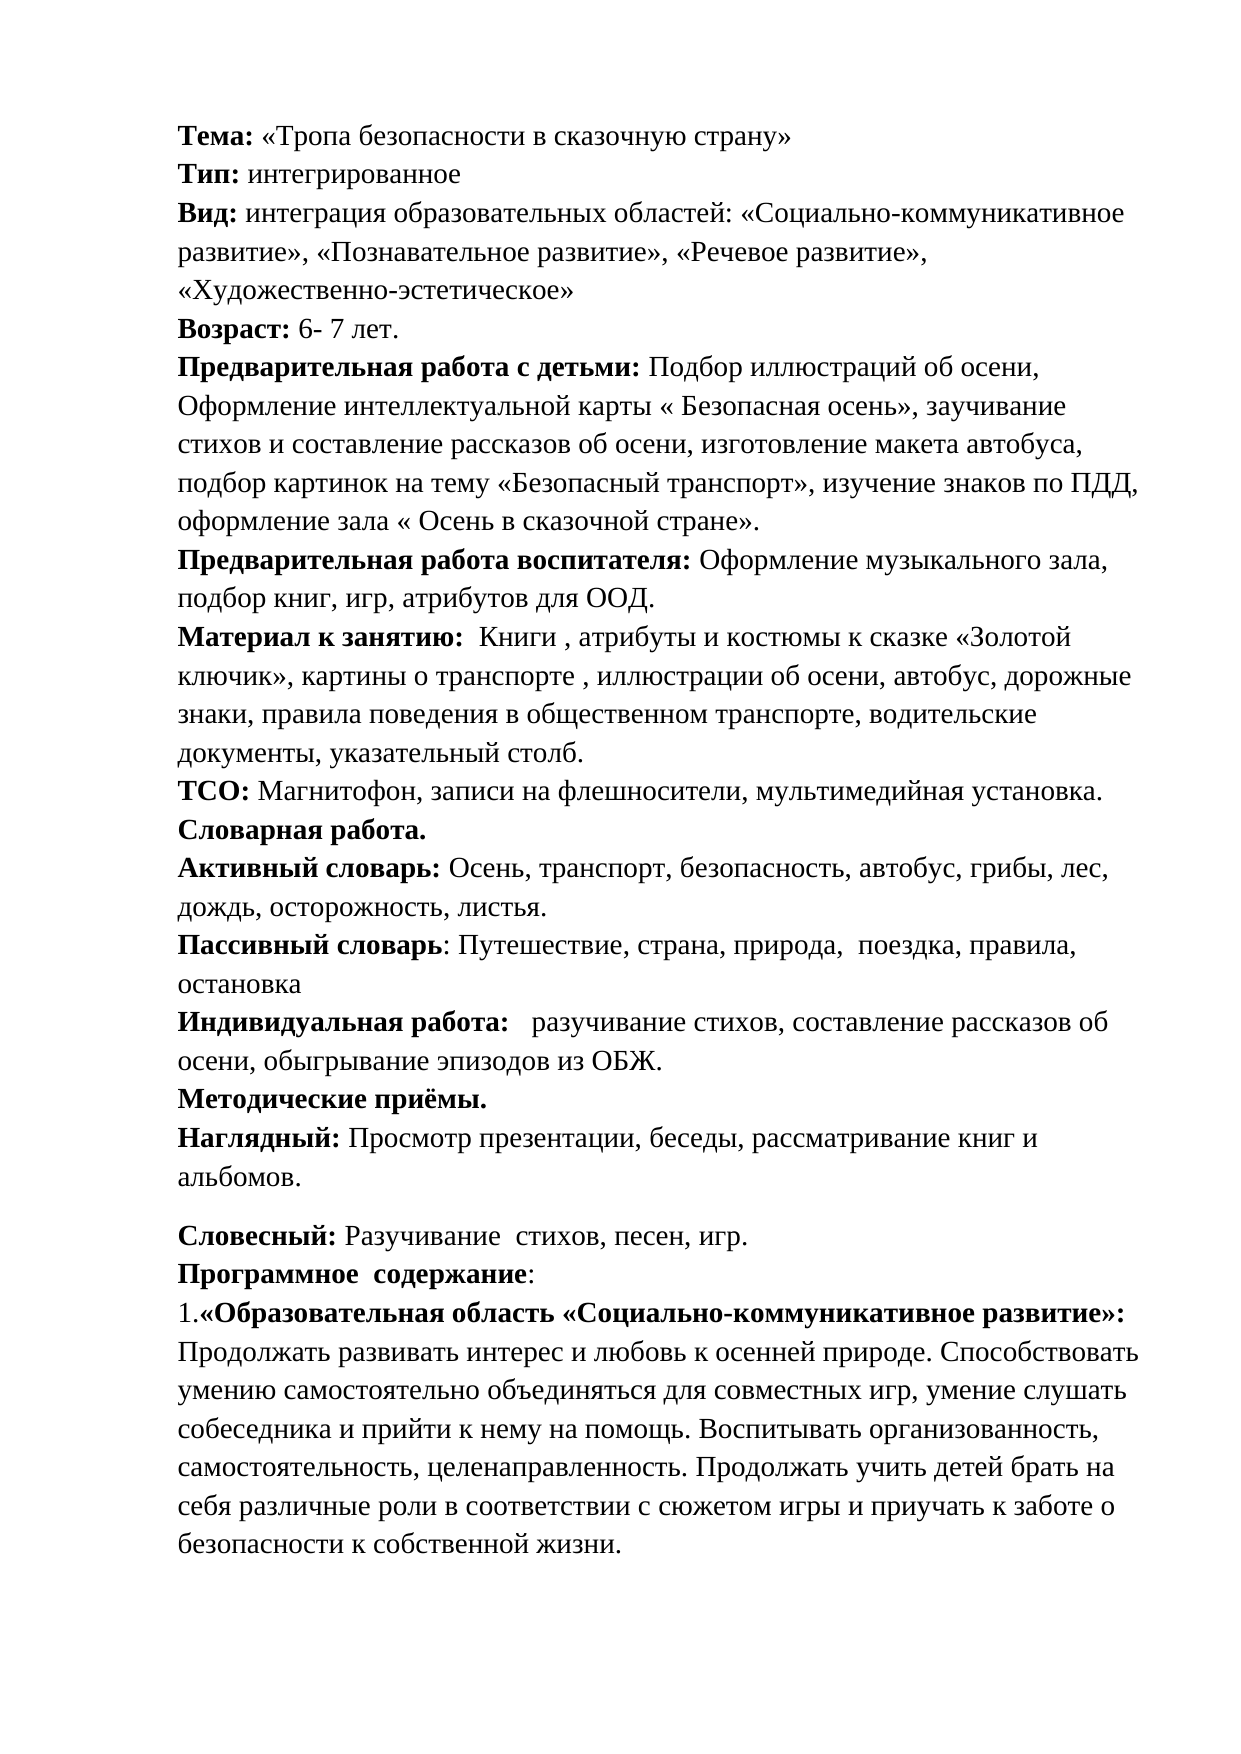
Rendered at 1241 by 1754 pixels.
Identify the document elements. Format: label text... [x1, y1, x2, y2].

text Тема: «Тропа безопасности в сказочную страну» Тип: интегрированное Вид: интеграция образовательных областей: «Социально-коммуникативное развитие», «Познавательное развитие», «Речевое развитие», «Художественно-эстетическое» Возраст: 6- 7 лет. Предварительная работа с детьми: Подбор иллюстраций об осени, Оформление интеллектуальной карты « Безопасная осень», заучивание стихов и составление рассказов об осени, изготовление макета автобуса, подбор картинок на тему «Безопасный транспорт», изучение знаков по ПДД, оформление зала « Осень в сказочной стране». Предварительная работа воспитателя: Оформление музыкального зала, подбор книг, игр, атрибутов для ООД. Материал к занятию: Книги , атрибуты и костюмы к сказке «Золотой ключик», картины о транспорте , иллюстрации об осени, автобус, дорожные знаки, правила поведения в общественном транспорте, водительские документы, указательный столб. ТСО: Магнитофон, записи на флешносители, мультимедийная установка. Словарная работа. Активный словарь: Осень, транспорт, безопасность, автобус, грибы, лес, дождь, осторожность, листья. Пассивный словарь: Путешествие, страна, природа, поездка, правила, остановка Индивидуальная работа: разучивание стихов, составление рассказов об осени, обыгрывание эпизодов из ОБЖ. Методические приёмы. Наглядный: Просмотр презентации, беседы, рассматривание книг и альбомов. [177, 118, 1152, 1192]
text Словесный: Разучивание стихов, песен, игр. Программное содержание: 1.«Образовательная область «Социально-коммуникативное развитие»: Продолжать развивать интерес и любовь к осенней природе. Способствовать умению самостоятельно объединяться для совместных игр, умение слушать собеседника и прийти к нему на помощь. Воспитывать организованность, самостоятельность, целенаправленность. Продолжать учить детей брать на себя различные роли в соответствии с сюжетом игры и приучать к заботе о безопасности к собственной жизни. [177, 1218, 1152, 1560]
